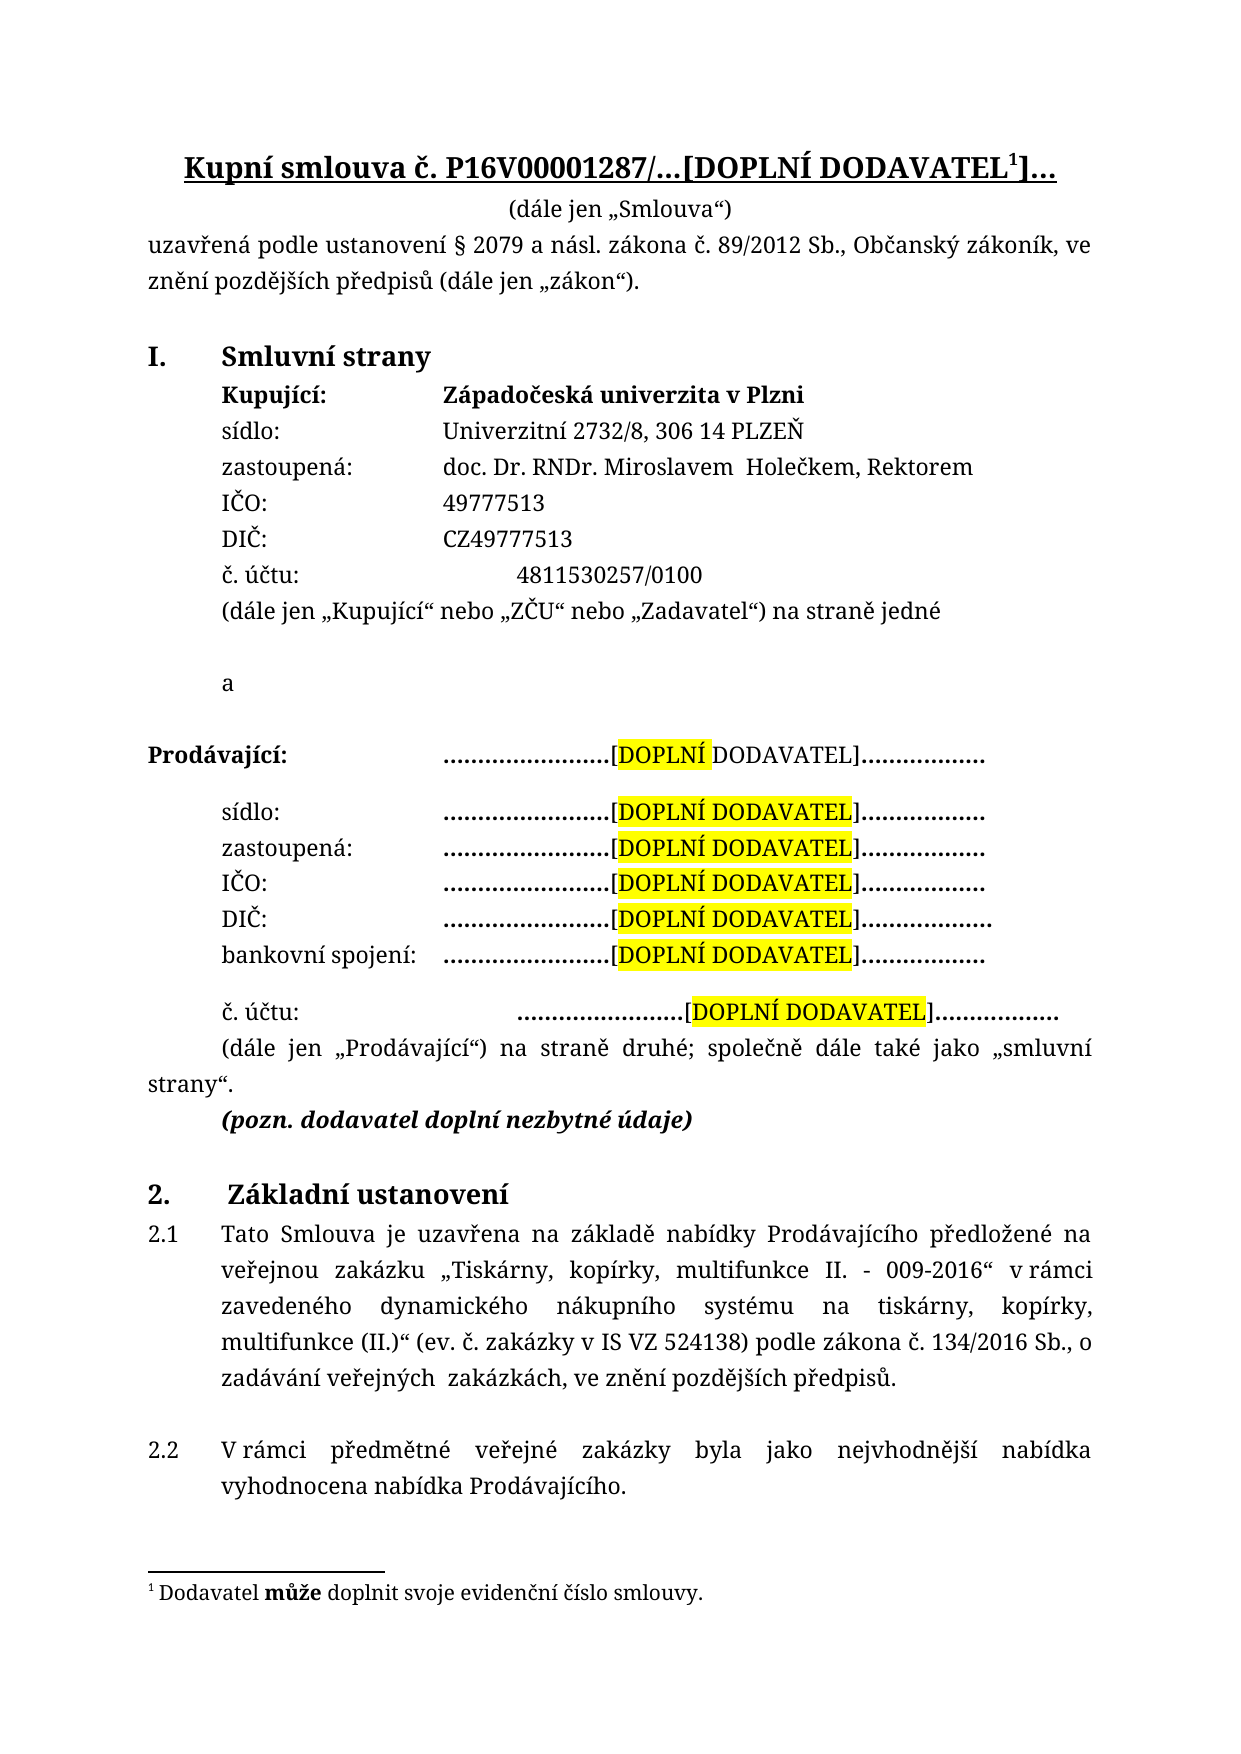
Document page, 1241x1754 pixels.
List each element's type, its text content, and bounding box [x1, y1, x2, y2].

text Kupní smlouva č. P16V00001287/...[DOPLNÍ DODAVATEL]… [148, 148, 1093, 187]
text bankovní spojení: ……………………[DOPLNÍ DODAVATEL]……………… [852, 939, 1093, 971]
text (dále jen „Kupující“ nebo „ZČU“ nebo „Zadavatel“) na straně jedné [221, 595, 1093, 626]
text zastoupená: doc. Dr. RNDr. Miroslavem Holečkem, Rektorem [221, 451, 1093, 482]
text DIČ: ……………………[DOPLNÍ DODAVATEL]………………. [221, 903, 618, 934]
text č. účtu: ……………………[DOPLNÍ DODAVATEL]……………… [221, 996, 692, 1027]
text sídlo: ……………………[DOPLNÍ DODAVATEL]……………… [852, 796, 1093, 827]
text IČO: 49777513 [221, 487, 1093, 518]
text (dále jen „Smlouva“) [148, 193, 1093, 224]
text 2.1 Tato Smlouva je uzavřena na základě nabídky Prodávajícího předložené na veřejnou zakázku „Tiskárny, kopírky, multifunkce II. - 009-2016“ v rámci zavedeného dynamického nákupního systému na tiskárny, kopírky, multifunkce (II.)“ (ev. č. zakázky v IS VZ 524138) podle zákona č. 134/2016 Sb., o zadávání veřejných zakázkách, ve znění pozdějších předpisů. [148, 1218, 1093, 1393]
text 2.2 V rámci předmětné veřejné zakázky byla jako nejvhodnější nabídka vyhodnocena nabídka Prodávajícího. [148, 1434, 1093, 1501]
text zastoupená: ……………………[DOPLNÍ DODAVATEL]……………… [852, 831, 1093, 863]
text uzavřená podle ustanovení § 2079 a násl. zákona č. 89/2012 Sb., Občanský zákoník, ve znění pozdějších předpisů (dále jen „zákon“). [148, 229, 1093, 296]
text (dále jen „Prodávající“) na straně druhé; společně dále také jako „smluvní strany“. [148, 1032, 1093, 1099]
text (pozn. dodavatel doplní nezbytné údaje) [148, 1104, 1093, 1135]
text DIČ: CZ49777513 [221, 523, 1093, 554]
text IČO: ……………………[DOPLNÍ DODAVATEL]……………… [221, 867, 1093, 899]
text 2. Základní ustanovení [148, 1176, 1093, 1213]
text Prodávající: ……………………[DOPLNÍ DODAVATEL]……………… [712, 739, 1093, 770]
text sídlo: ……………………[DOPLNÍ DODAVATEL]……………… [221, 796, 618, 827]
text zastoupená: ……………………[DOPLNÍ DODAVATEL]……………… [221, 831, 618, 863]
text Prodávající: ……………………[DOPLNÍ DODAVATEL]……………… [148, 739, 618, 770]
text č. účtu: ……………………[DOPLNÍ DODAVATEL]……………… [926, 996, 1093, 1027]
text a [221, 667, 1093, 698]
text sídlo: Univerzitní 2732/8, 306 14 PLZEŇ [221, 415, 1093, 447]
text DIČ: ……………………[DOPLNÍ DODAVATEL]………………. [852, 903, 1093, 934]
text č. účtu: 4811530257/0100 [221, 559, 1093, 590]
text bankovní spojení: ……………………[DOPLNÍ DODAVATEL]……………… [148, 939, 618, 971]
text I. Smluvní strany [148, 337, 1093, 374]
text Kupující: Západočeská univerzita v Plzni [221, 379, 1093, 411]
